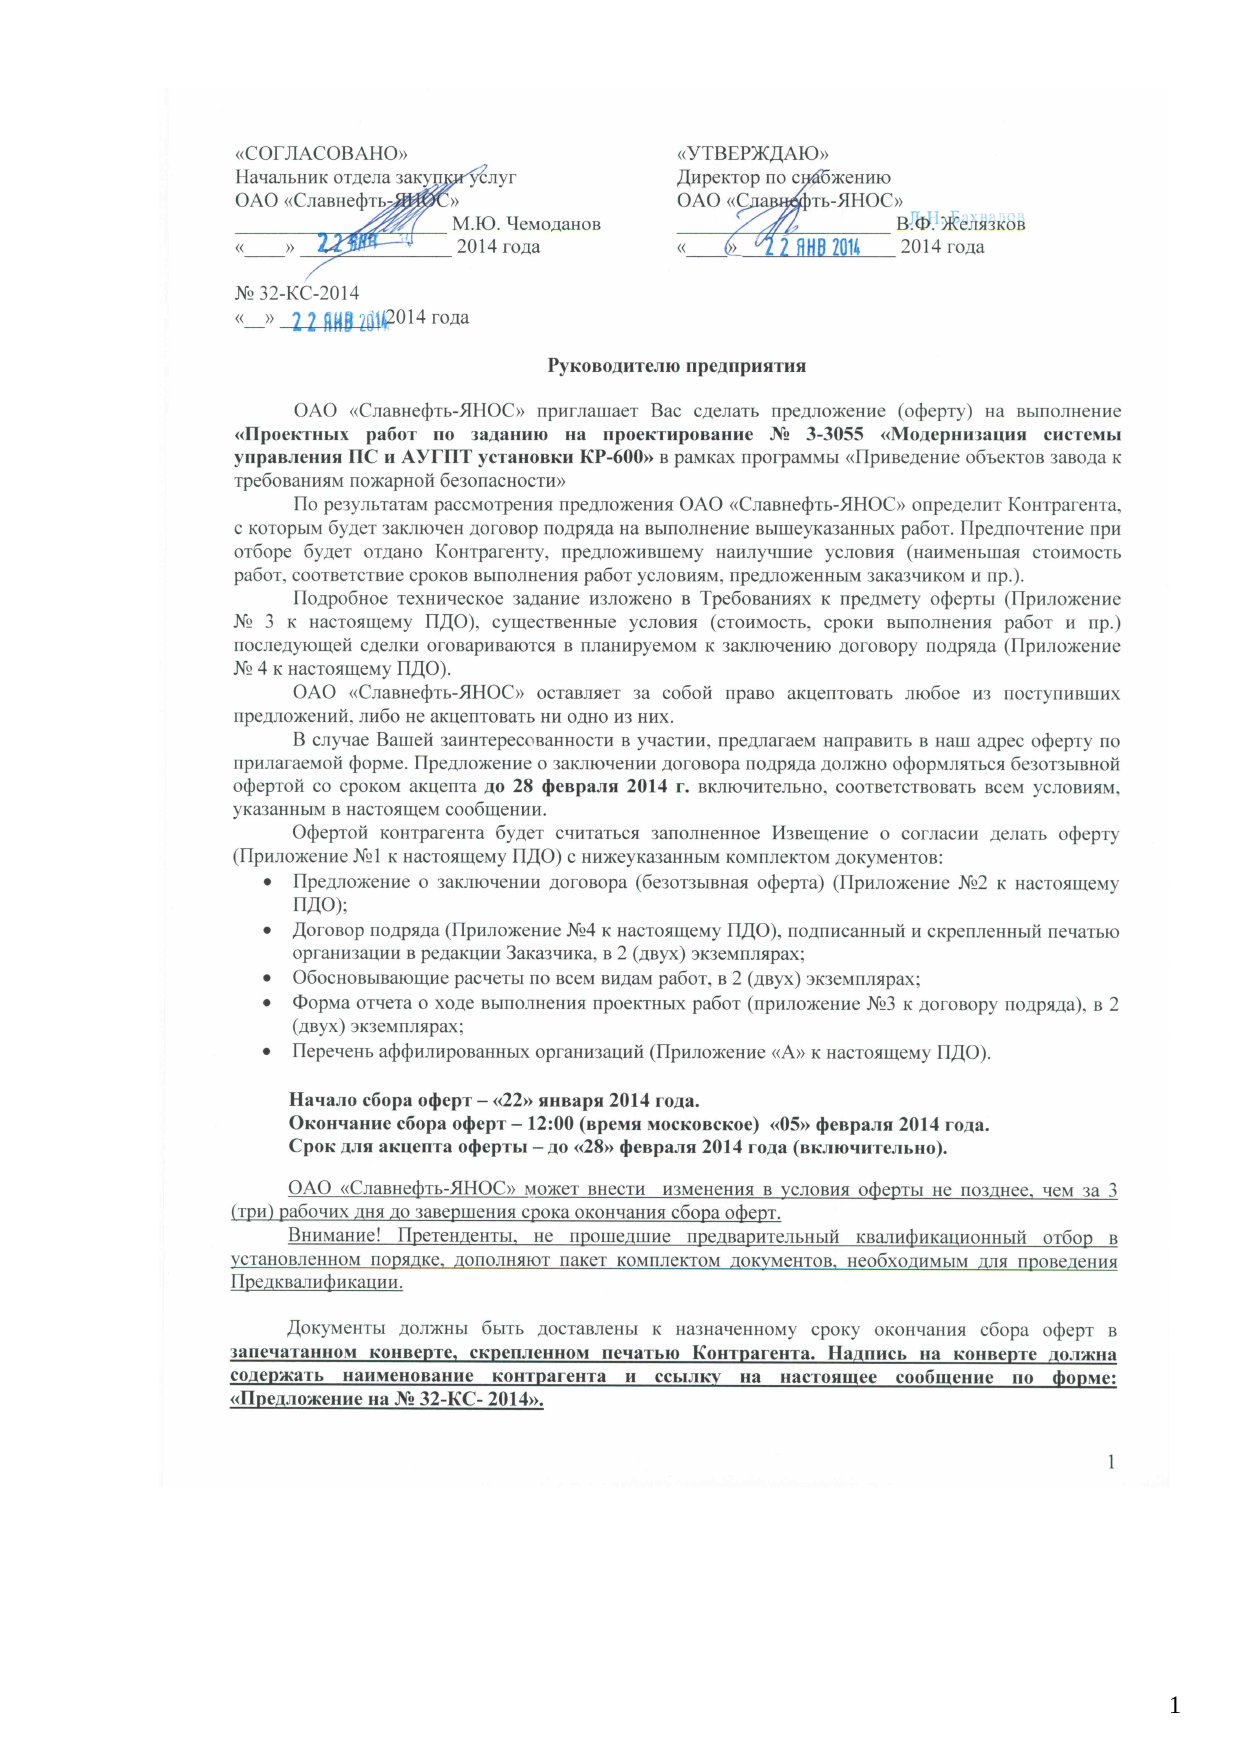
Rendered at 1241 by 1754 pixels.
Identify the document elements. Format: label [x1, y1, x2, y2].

picture [159, 88, 1169, 1489]
